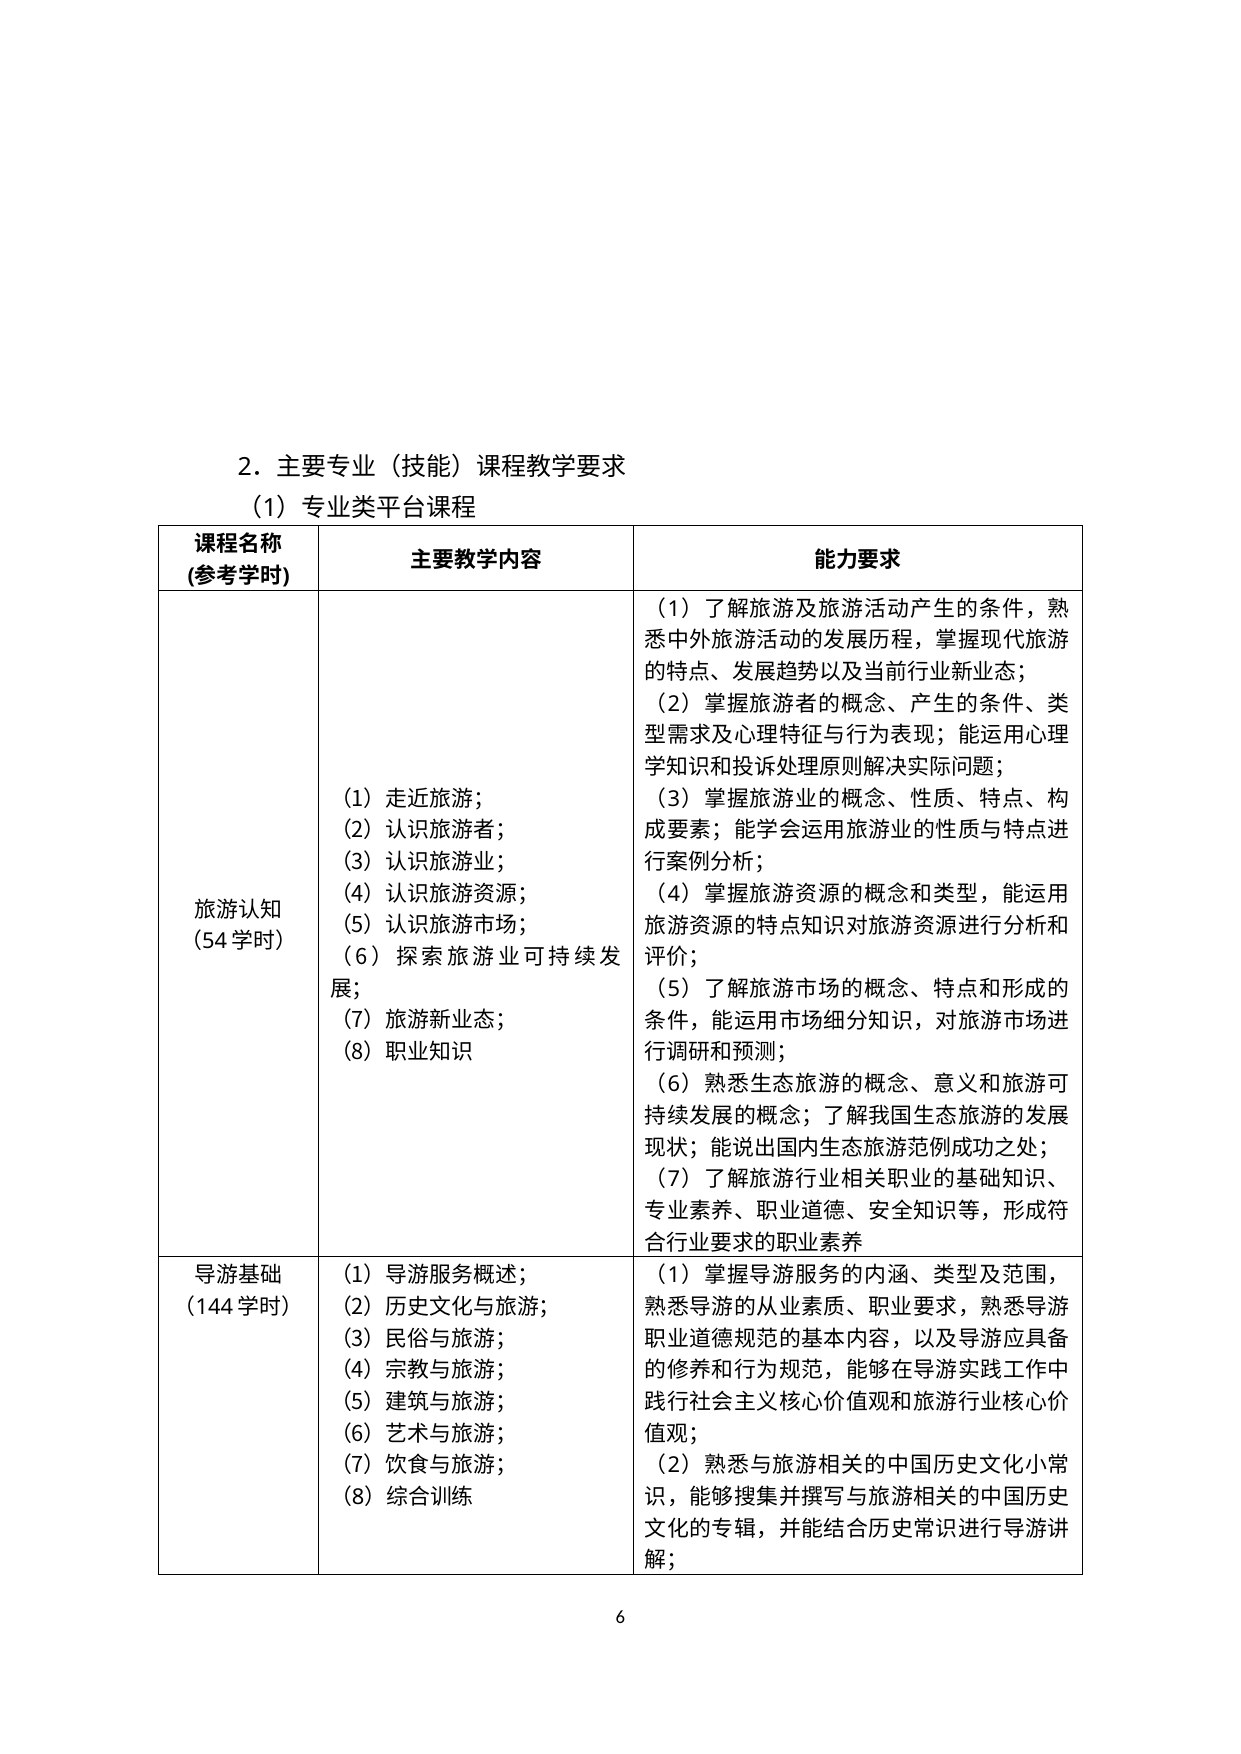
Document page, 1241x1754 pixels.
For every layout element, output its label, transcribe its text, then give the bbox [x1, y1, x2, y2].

text 2．主要专业（技能）课程教学要求 [187, 442, 1053, 483]
table_cell （1）了解旅游及旅游活动产生的条件，熟悉中外旅游活动的发展历程，掌握现代旅游的特点、发展趋势以及当前行业新业态； （2）掌握旅游者的概念、产生的条件、类型需求及心理特征与行为表现；能运用心理学知识和投诉处理原则解决实际问题； （3）掌握旅游业的概念、性质、特点、构成要素；能学会运用旅游业的性质与特点进行案例分析； （4）掌握旅游资源的概念和类型，能运用旅游资源的特点知识对旅游资源进行分析和评价； （5）了解旅游市场的概念、特点和形成的条件，能运用市场细分知识，对旅游市场进行调研和预测； （6）熟悉生态旅游的概念、意义和旅游可持续发展的概念；了解我国生态旅游的发展现状；能说出国内生态旅游范例成功之处； （7）了解旅游行业相关职业的基础知识、专业素养、职业道德、安全知识等，形成符合行业要求的职业素养 [634, 591, 1082, 1256]
text （1）专业类平台课程 [187, 483, 1053, 525]
table_cell （1）走近旅游； （2）认识旅游者； （3）认识旅游业； （4）认识旅游资源； （5）认识旅游市场； （6）探索旅游业可持续发展； （7）旅游新业态； （8）职业知识 [319, 591, 633, 1256]
table_cell 导游基础 （144学时） [159, 1257, 318, 1574]
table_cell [319, 1257, 633, 1574]
table_cell 旅游认知 （54学时） [159, 591, 318, 1256]
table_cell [634, 1257, 1082, 1574]
table_header 主要教学内容 [319, 526, 633, 589]
table_header 课程名称 (参考学时) [159, 526, 318, 589]
table_header 能力要求 [634, 526, 1082, 589]
